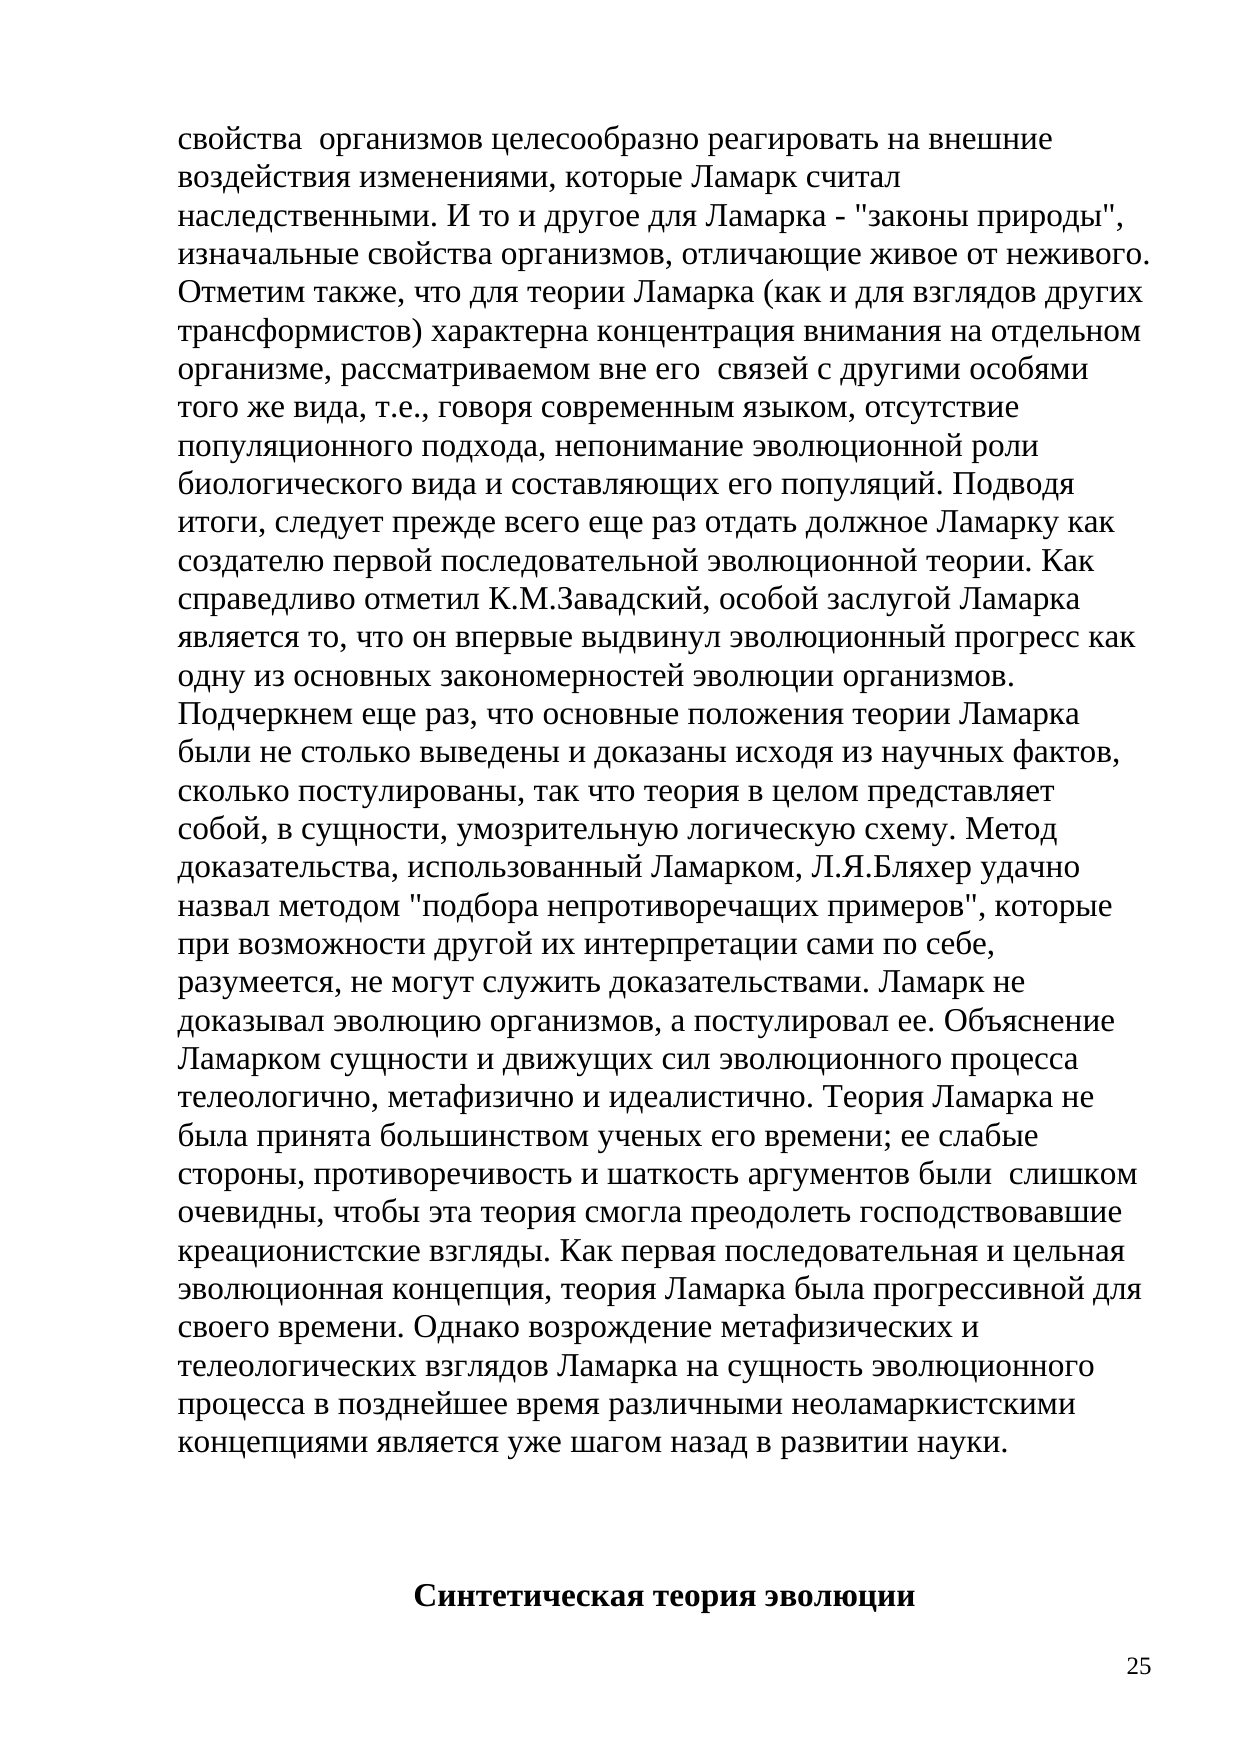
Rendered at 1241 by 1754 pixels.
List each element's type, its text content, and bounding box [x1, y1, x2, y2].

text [177, 118, 1152, 1460]
text Синтетическая теория эволюции [177, 1575, 1152, 1613]
